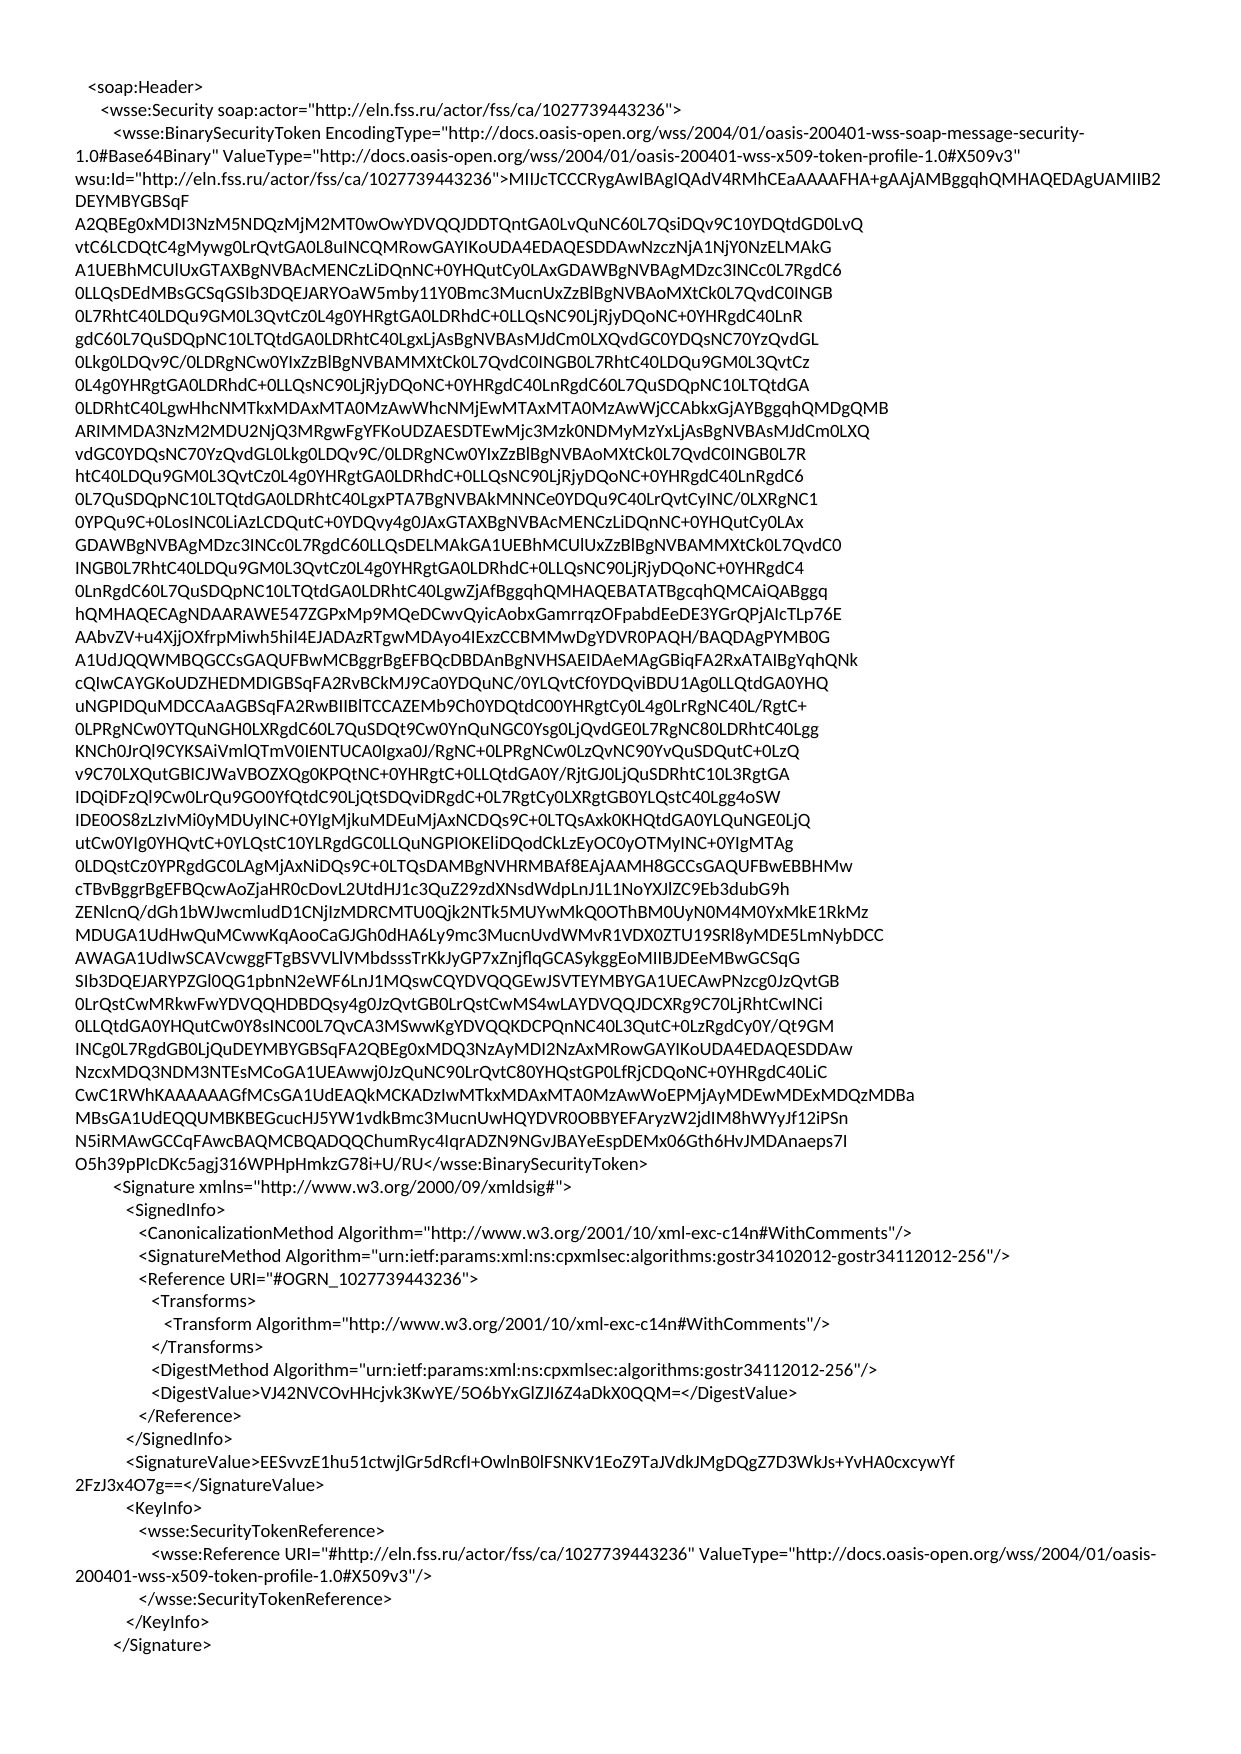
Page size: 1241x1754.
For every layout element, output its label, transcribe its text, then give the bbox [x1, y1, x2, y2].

text gdC60L7QuSDQpNC10LTQtdGA0LDRhtC40LgxLjAsBgNVBAsMJdCm0LXQvdGC0YDQsNC70YzQvdGL [75, 327, 1165, 350]
text <Reference URI="#OGRN_1027739443236"> [75, 1267, 1165, 1289]
text MBsGA1UdEQQUMBKBEGcucHJ5YW1vdkBmc3MucnUwHQYDVR0OBBYEFAryzW2jdIM8hWYyJf12iPSn [75, 1106, 1165, 1129]
text <wsse:BinarySecurityToken EncodingType="http://docs.oasis-open.org/wss/2004/01/oasis-200401-wss-soap-message-security-1.0#Base64Binary" ValueType="http://docs.oasis-open.org/wss/2004/01/oasis-200401-wss-x509-token-profile-1.0#X509v3" wsu:Id="http://eln.fss.ru/actor/fss/ca/1027739443236">MIIJcTCCCRygAwIBAgIQAdV4RMhCEaAAAAFHA+gAAjAMBggqhQMHAQEDAgUAMIIB2DEYMBYGBSqF [75, 121, 1165, 212]
text 0L4g0YHRgtGA0LDRhdC+0LLQsNC90LjRjyDQoNC+0YHRgdC40LnRgdC60L7QuSDQpNC10LTQtdGA [75, 373, 1165, 396]
text uNGPIDQuMDCCAaAGBSqFA2RwBIIBlTCCAZEMb9Ch0YDQtdC00YHRgtCy0L4g0LrRgNC40L/RgtC+ [75, 694, 1165, 717]
text 0LnRgdC60L7QuSDQpNC10LTQtdGA0LDRhtC40LgwZjAfBggqhQMHAQEBATATBgcqhQMCAiQABggq [75, 579, 1165, 602]
text KNCh0JrQl9CYKSAiVmlQTmV0IENTUCA0Igxa0J/RgNC+0LPRgNCw0LzQvNC90YvQuSDQutC+0LzQ [75, 739, 1165, 762]
text </KeyInfo> [75, 1610, 1165, 1633]
text INCg0L7RgdGB0LjQuDEYMBYGBSqFA2QBEg0xMDQ3NzAyMDI2NzAxMRowGAYIKoUDA4EDAQESDDAw [75, 1037, 1165, 1060]
text <wsse:Reference URI="#http://eln.fss.ru/actor/fss/ca/1027739443236" ValueType="http://docs.oasis-open.org/wss/2004/01/oasis-200401-wss-x509-token-profile-1.0#X509v3"/> [75, 1542, 1165, 1587]
text <Transforms> [75, 1289, 1165, 1312]
text cQIwCAYGKoUDZHEDMDIGBSqFA2RvBCkMJ9Ca0YDQuNC/0YLQvtCf0YDQviBDU1Ag0LLQtdGA0YHQ [75, 671, 1165, 694]
text 0LLQsDEdMBsGCSqGSIb3DQEJARYOaW5mby11Y0Bmc3MucnUxZzBlBgNVBAoMXtCk0L7QvdC0INGB [75, 281, 1165, 304]
text </wsse:SecurityTokenReference> [75, 1587, 1165, 1610]
text A1UdJQQWMBQGCCsGAQUFBwMCBggrBgEFBQcDBDAnBgNVHSAEIDAeMAgGBiqFA2RxATAIBgYqhQNk [75, 648, 1165, 671]
text GDAWBgNVBAgMDzc3INCc0L7RgdC60LLQsDELMAkGA1UEBhMCUlUxZzBlBgNVBAMMXtCk0L7QvdC0 [75, 533, 1165, 556]
text <SignatureValue>EESvvzE1hu51ctwjlGr5dRcfI+OwlnB0lFSNKV1EoZ9TaJVdkJMgDQgZ7D3WkJs+YvHA0cxcywYf [75, 1450, 1165, 1473]
text <soap:Header> [75, 75, 1165, 98]
text SIb3DQEJARYPZGl0QG1pbnN2eWF6LnJ1MQswCQYDVQQGEwJSVTEYMBYGA1UECAwPNzcg0JzQvtGB [75, 969, 1165, 992]
text 0Lkg0LDQv9C/0LDRgNCw0YIxZzBlBgNVBAMMXtCk0L7QvdC0INGB0L7RhtC40LDQu9GM0L3QvtCz [75, 350, 1165, 373]
text 0L7RhtC40LDQu9GM0L3QvtCz0L4g0YHRgtGA0LDRhdC+0LLQsNC90LjRjyDQoNC+0YHRgdC40LnR [75, 304, 1165, 327]
text </SignedInfo> [75, 1427, 1165, 1450]
text <DigestValue>VJ42NVCOvHHcjvk3KwYE/5O6bYxGlZJI6Z4aDkX0QQM=</DigestValue> [75, 1381, 1165, 1404]
text 0L7QuSDQpNC10LTQtdGA0LDRhtC40LgxPTA7BgNVBAkMNNCe0YDQu9C40LrQvtCyINC/0LXRgNC1 [75, 487, 1165, 510]
text A2QBEg0xMDI3NzM5NDQzMjM2MT0wOwYDVQQJDDTQntGA0LvQuNC60L7QsiDQv9C10YDQtdGD0LvQ [75, 212, 1165, 235]
text <Transform Algorithm="http://www.w3.org/2001/10/xml-exc-c14n#WithComments"/> [75, 1312, 1165, 1335]
text vtC6LCDQtC4gMywg0LrQvtGA0L8uINCQMRowGAYIKoUDA4EDAQESDDAwNzczNjA1NjY0NzELMAkG [75, 235, 1165, 258]
text A1UEBhMCUlUxGTAXBgNVBAcMENCzLiDQnNC+0YHQutCy0LAxGDAWBgNVBAgMDzc3INCc0L7RgdC6 [75, 258, 1165, 281]
text ARIMMDA3NzM2MDU2NjQ3MRgwFgYFKoUDZAESDTEwMjc3Mzk0NDMyMzYxLjAsBgNVBAsMJdCm0LXQ [75, 419, 1165, 442]
text </Reference> [75, 1404, 1165, 1427]
text 0LrQstCwMRkwFwYDVQQHDBDQsy4g0JzQvtGB0LrQstCwMS4wLAYDVQQJDCXRg9C70LjRhtCwINCi [75, 992, 1165, 1014]
text AAbvZV+u4XjjOXfrpMiwh5hiI4EJADAzRTgwMDAyo4IExzCCBMMwDgYDVR0PAQH/BAQDAgPYMB0G [75, 625, 1165, 648]
text 0LPRgNCw0YTQuNGH0LXRgdC60L7QuSDQt9Cw0YnQuNGC0Ysg0LjQvdGE0L7RgNC80LDRhtC40Lgg [75, 717, 1165, 739]
text htC40LDQu9GM0L3QvtCz0L4g0YHRgtGA0LDRhdC+0LLQsNC90LjRjyDQoNC+0YHRgdC40LnRgdC6 [75, 464, 1165, 487]
text MDUGA1UdHwQuMCwwKqAooCaGJGh0dHA6Ly9mc3MucnUvdWMvR1VDX0ZTU19SRl8yMDE5LmNybDCC [75, 923, 1165, 946]
text NzcxMDQ3NDM3NTEsMCoGA1UEAwwj0JzQuNC90LrQvtC80YHQstGP0LfRjCDQoNC+0YHRgdC40LiC [75, 1060, 1165, 1083]
text <SignedInfo> [75, 1198, 1165, 1221]
text CwC1RWhKAAAAAAGfMCsGA1UdEAQkMCKADzIwMTkxMDAxMTA0MzAwWoEPMjAyMDEwMDExMDQzMDBa [75, 1083, 1165, 1106]
text INGB0L7RhtC40LDQu9GM0L3QvtCz0L4g0YHRgtGA0LDRhdC+0LLQsNC90LjRjyDQoNC+0YHRgdC4 [75, 556, 1165, 579]
text <wsse:Security soap:actor="http://eln.fss.ru/actor/fss/ca/1027739443236"> [75, 98, 1165, 121]
text IDQiDFzQl9Cw0LrQu9GO0YfQtdC90LjQtSDQviDRgdC+0L7RgtCy0LXRgtGB0YLQstC40Lgg4oSW [75, 785, 1165, 808]
text cTBvBggrBgEFBQcwAoZjaHR0cDovL2UtdHJ1c3QuZ29zdXNsdWdpLnJ1L1NoYXJlZC9Eb3dubG9h [75, 877, 1165, 900]
text <DigestMethod Algorithm="urn:ietf:params:xml:ns:cpxmlsec:algorithms:gostr34112012-256"/> [75, 1358, 1165, 1381]
text AWAGA1UdIwSCAVcwggFTgBSVVLlVMbdsssTrKkJyGP7xZnjflqGCASykggEoMIIBJDEeMBwGCSqG [75, 946, 1165, 969]
text </Signature> [75, 1633, 1165, 1656]
text N5iRMAwGCCqFAwcBAQMCBQADQQChumRyc4IqrADZN9NGvJBAYeEspDEMx06Gth6HvJMDAnaeps7I [75, 1129, 1165, 1152]
text vdGC0YDQsNC70YzQvdGL0Lkg0LDQv9C/0LDRgNCw0YIxZzBlBgNVBAoMXtCk0L7QvdC0INGB0L7R [75, 442, 1165, 464]
text <Signature xmlns="http://www.w3.org/2000/09/xmldsig#"> [75, 1175, 1165, 1198]
text <KeyInfo> [75, 1496, 1165, 1519]
text 0YPQu9C+0LosINC0LiAzLCDQutC+0YDQvy4g0JAxGTAXBgNVBAcMENCzLiDQnNC+0YHQutCy0LAx [75, 510, 1165, 533]
text hQMHAQECAgNDAARAWE547ZGPxMp9MQeDCwvQyicAobxGamrrqzOFpabdEeDE3YGrQPjAIcTLp76E [75, 602, 1165, 625]
text 2FzJ3x4O7g==</SignatureValue> [75, 1473, 1165, 1496]
text </Transforms> [75, 1335, 1165, 1358]
text <wsse:SecurityTokenReference> [75, 1519, 1165, 1542]
text 0LLQtdGA0YHQutCw0Y8sINC00L7QvCA3MSwwKgYDVQQKDCPQnNC40L3QutC+0LzRgdCy0Y/Qt9GM [75, 1014, 1165, 1037]
text 0LDRhtC40LgwHhcNMTkxMDAxMTA0MzAwWhcNMjEwMTAxMTA0MzAwWjCCAbkxGjAYBggqhQMDgQMB [75, 396, 1165, 419]
text IDE0OS8zLzIvMi0yMDUyINC+0YIgMjkuMDEuMjAxNCDQs9C+0LTQsAxk0KHQtdGA0YLQuNGE0LjQ [75, 808, 1165, 831]
text ZENlcnQ/dGh1bWJwcmludD1CNjIzMDRCMTU0Qjk2NTk5MUYwMkQ0OThBM0UyN0M4M0YxMkE1RkMz [75, 900, 1165, 923]
text 0LDQstCz0YPRgdGC0LAgMjAxNiDQs9C+0LTQsDAMBgNVHRMBAf8EAjAAMH8GCCsGAQUFBwEBBHMw [75, 854, 1165, 877]
text <SignatureMethod Algorithm="urn:ietf:params:xml:ns:cpxmlsec:algorithms:gostr34102012-gostr34112012-256"/> [75, 1244, 1165, 1267]
text O5h39pPIcDKc5agj316WPHpHmkzG78i+U/RU</wsse:BinarySecurityToken> [75, 1152, 1165, 1175]
text utCw0YIg0YHQvtC+0YLQstC10YLRgdGC0LLQuNGPIOKEliDQodCkLzEyOC0yOTMyINC+0YIgMTAg [75, 831, 1165, 854]
text <CanonicalizationMethod Algorithm="http://www.w3.org/2001/10/xml-exc-c14n#WithComments"/> [75, 1221, 1165, 1244]
text v9C70LXQutGBICJWaVBOZXQg0KPQtNC+0YHRgtC+0LLQtdGA0Y/RjtGJ0LjQuSDRhtC10L3RgtGA [75, 762, 1165, 785]
